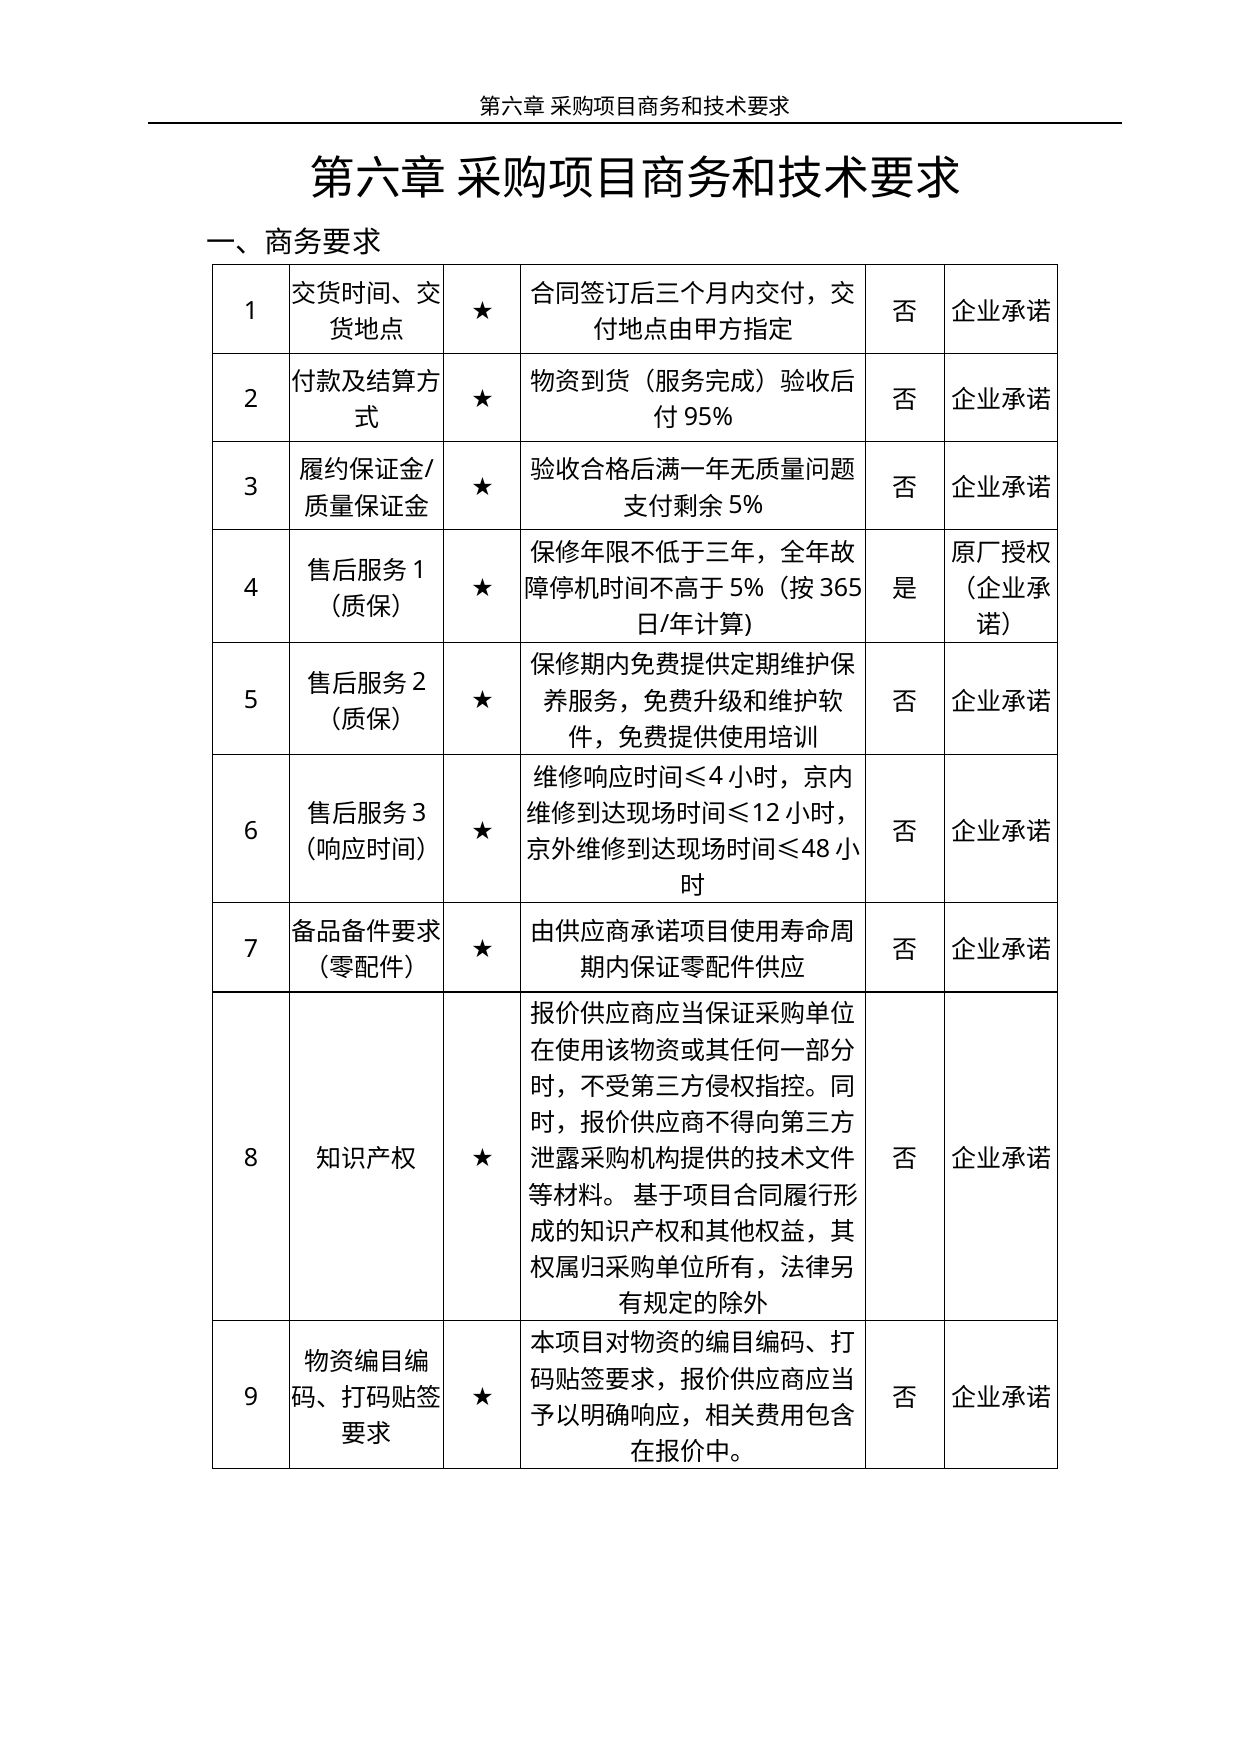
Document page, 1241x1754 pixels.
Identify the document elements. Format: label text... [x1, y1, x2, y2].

table_cell 企业承诺 [945, 354, 1057, 441]
table_cell ★ [444, 442, 520, 529]
table_cell 原厂授权 （企业承诺） [945, 530, 1057, 642]
table_cell 售后服务2 （质保） [290, 643, 443, 754]
table_cell 企业承诺 [945, 755, 1057, 902]
table_cell ★ [444, 755, 520, 902]
table_cell 履约保证金/质量保证金 [290, 442, 443, 529]
table_cell 本项目对物资的编目编码、打码贴签要求，报价供应商应当予以明确响应，相关费用包含在报价中。 [521, 1321, 865, 1468]
table_cell 否 [866, 442, 944, 529]
table_header 1 [213, 265, 289, 352]
table_cell 售后服务3 （响应时间） [290, 755, 443, 902]
table_header 合同签订后三个月内交付，交付地点由甲方指定 [521, 265, 865, 352]
table_header 企业承诺 [945, 265, 1057, 352]
table_cell 否 [866, 1321, 944, 1468]
table_cell ★ [444, 643, 520, 754]
table_cell ★ [444, 903, 520, 991]
table_cell 4 [213, 530, 289, 642]
table_cell 企业承诺 [945, 993, 1057, 1320]
table_cell 是 [866, 530, 944, 642]
table_header 交货时间、交货地点 [290, 265, 443, 352]
table_cell 报价供应商应当保证采购单位在使用该物资或其任何一部分时，不受第三方侵权指控。同时，报价供应商不得向第三方泄露采购机构提供的技术文件等材料。 基于项目合同履行形成的知识产权和其他权益，其权属归采购单位所有，法律另有规定的除外 [521, 993, 865, 1320]
table_cell 7 [213, 903, 289, 991]
table_cell 备品备件要求 （零配件） [290, 903, 443, 991]
table_cell 付款及结算方式 [290, 354, 443, 441]
table_cell 否 [866, 643, 944, 754]
table_cell 6 [213, 755, 289, 902]
table_cell 否 [866, 903, 944, 991]
table_cell 企业承诺 [945, 643, 1057, 754]
table_cell 2 [213, 354, 289, 441]
table_cell 9 [213, 1321, 289, 1468]
table_cell 验收合格后满一年无质量问题支付剩余5% [521, 442, 865, 529]
table_cell ★ [444, 993, 520, 1320]
table_cell ★ [444, 530, 520, 642]
table_cell ★ [444, 354, 520, 441]
table_cell 保修年限不低于三年，全年故障停机时间不高于5%（按365日/年计算) [521, 530, 865, 642]
table_cell 维修响应时间≤4小时，京内维修到达现场时间≤12小时，京外维修到达现场时间≤48小时 [521, 755, 865, 902]
table_cell 否 [866, 354, 944, 441]
table_cell 物资到货（服务完成）验收后付95% [521, 354, 865, 441]
table_cell 否 [866, 755, 944, 902]
table_cell 否 [866, 993, 944, 1320]
table_cell 8 [213, 993, 289, 1320]
table_cell 企业承诺 [945, 442, 1057, 529]
table_cell 企业承诺 [945, 1321, 1057, 1468]
table_cell 物资编目编码、打码贴签要求 [290, 1321, 443, 1468]
table_cell 知识产权 [290, 993, 443, 1320]
table_cell 3 [213, 442, 289, 529]
table_cell 保修期内免费提供定期维护保养服务，免费升级和维护软件，免费提供使用培训 [521, 643, 865, 754]
table_header ★ [444, 265, 520, 352]
table_cell 售后服务1 （质保） [290, 530, 443, 642]
table_cell 5 [213, 643, 289, 754]
table_cell 由供应商承诺项目使用寿命周期内保证零配件供应 [521, 903, 865, 991]
table_header 否 [866, 265, 944, 352]
subtitle 一、商务要求 [148, 206, 1122, 264]
table_cell 企业承诺 [945, 903, 1057, 991]
subtitle 第六章 采购项目商务和技术要求 [148, 148, 1122, 206]
table_cell ★ [444, 1321, 520, 1468]
